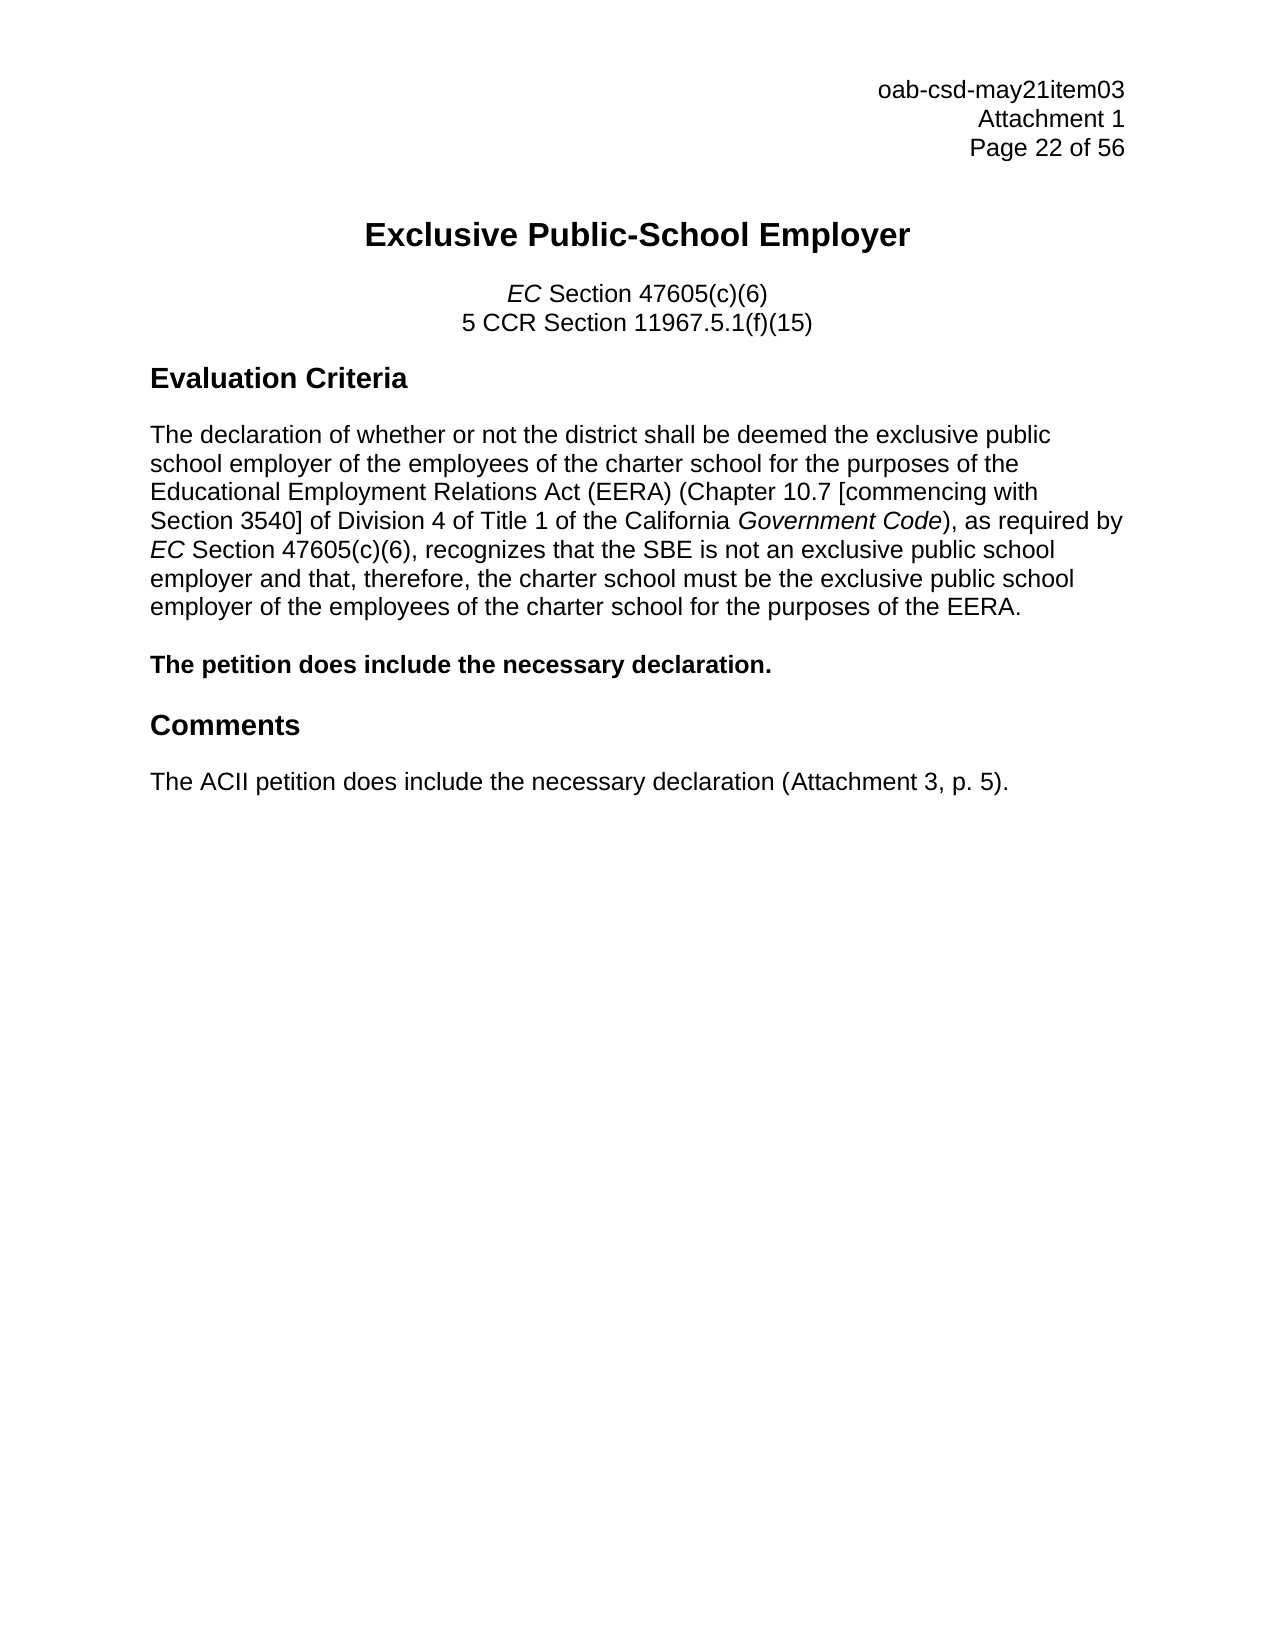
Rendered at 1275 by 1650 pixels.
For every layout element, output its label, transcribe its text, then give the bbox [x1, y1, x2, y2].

subtitle Exclusive Public-School Employer [150, 215, 1125, 254]
text The petition does include the necessary declaration. [150, 650, 1125, 679]
subtitle Evaluation Criteria [150, 361, 1125, 395]
text The ACII petition does include the necessary declaration (Attachment 3, p. 5). [150, 767, 1125, 796]
subtitle Comments [150, 708, 1125, 742]
text 5 CCR Section 11967.5.1(f)(15) [150, 308, 1125, 336]
text The declaration of whether or not the district shall be deemed the exclusive public school employer of the employees of the charter school for the purposes of the Educational Employment Relations Act (EERA) (Chapter 10.7 [commencing with Section 3540] of Division 4 of Title 1 of the California Government Code), as required by EC Section 47605(c)(6), recognizes that the SBE is not an exclusive public school employer and that, therefore, the charter school must be the exclusive public school employer of the employees of the charter school for the purposes of the EERA. [150, 420, 1125, 621]
text EC Section 47605(c)(6) [150, 279, 1125, 308]
